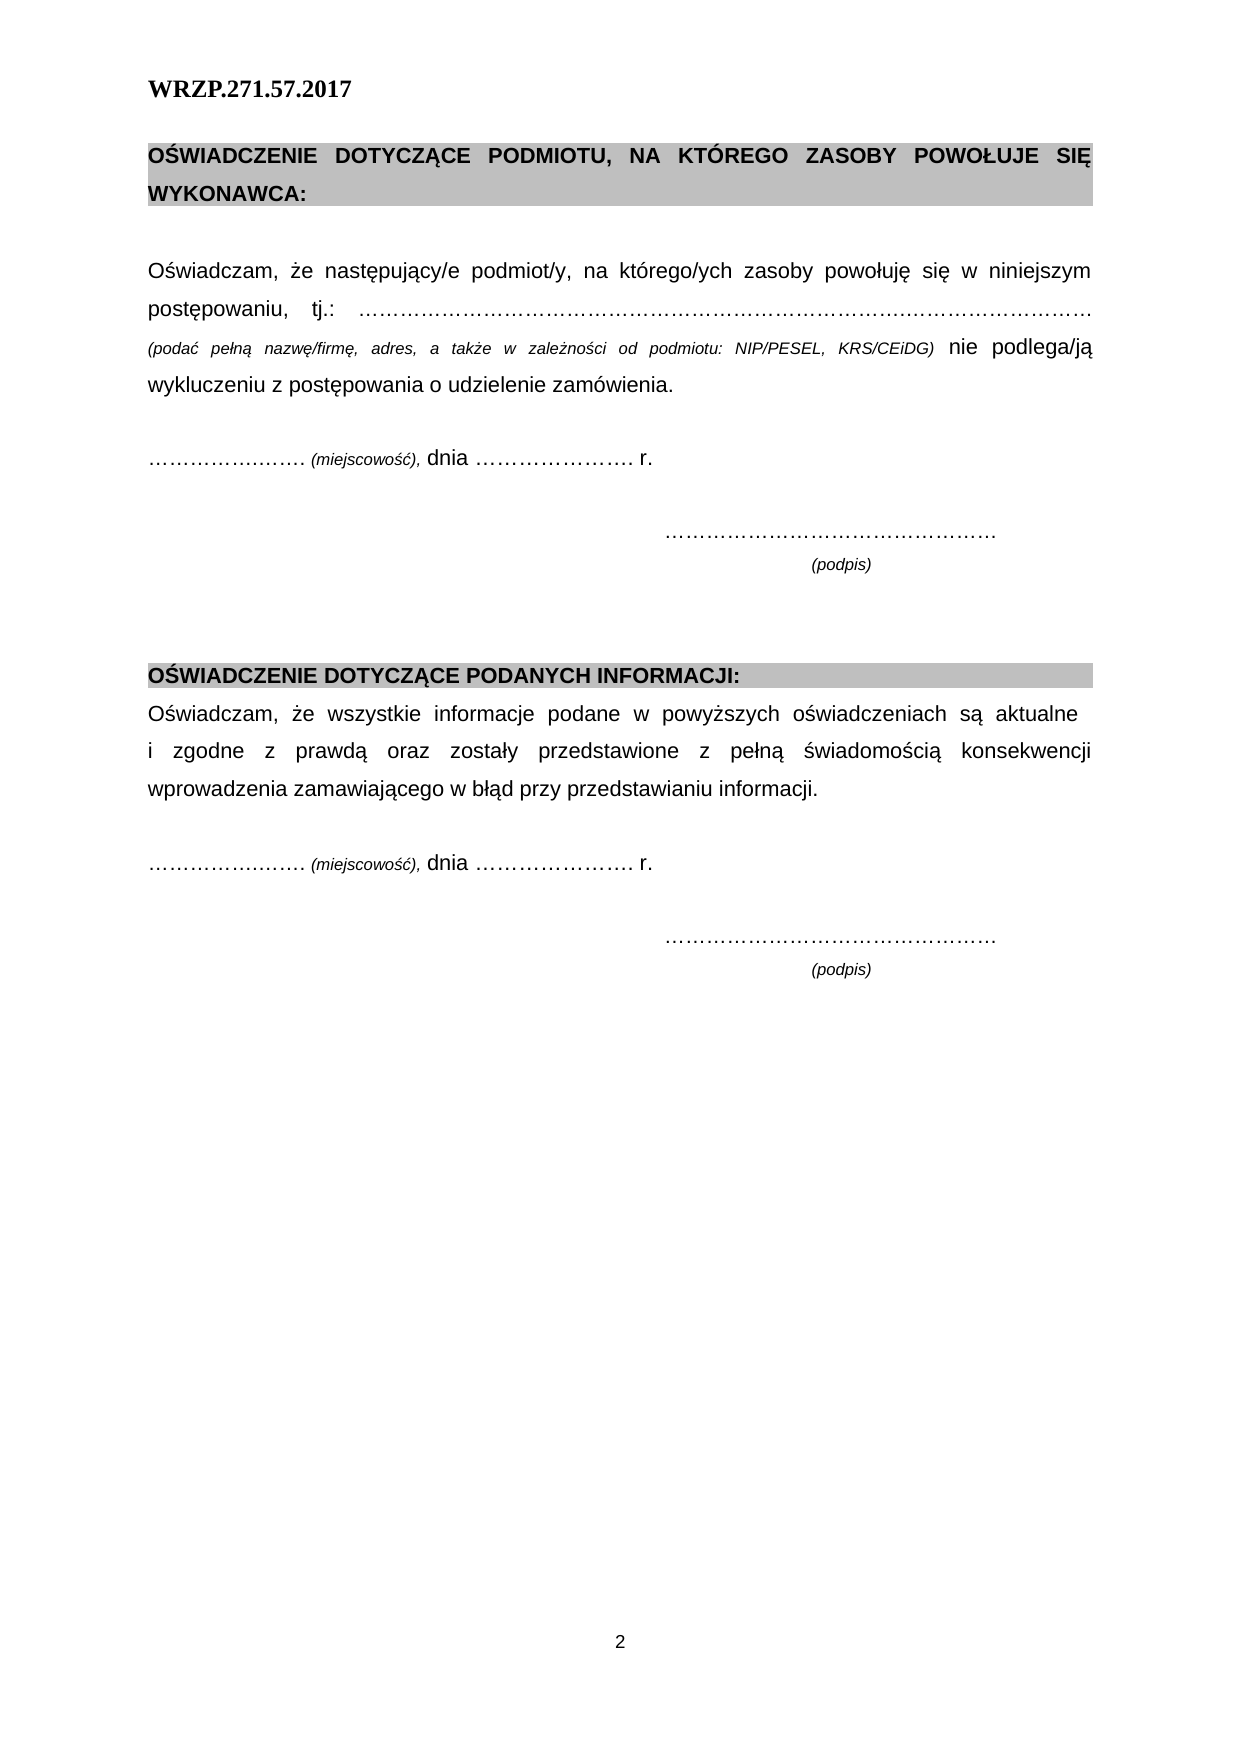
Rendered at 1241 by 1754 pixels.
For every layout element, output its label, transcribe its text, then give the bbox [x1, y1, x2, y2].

text …………….……. (miejscowość), dnia …………………. r. [148, 850, 1093, 875]
text (podpis) [738, 555, 1093, 574]
text …………….……. (miejscowość), dnia …………………. r. [148, 445, 1093, 470]
text (podpis) [738, 959, 1093, 979]
text ………………………………………… [148, 519, 1093, 543]
text ………………………………………… [148, 923, 1093, 947]
text OŚWIADCZENIE DOTYCZĄCE PODANYCH INFORMACJI: [148, 663, 1093, 688]
text OŚWIADCZENIE DOTYCZĄCE PODMIOTU, NA KTÓREGO ZASOBY POWOŁUJE SIĘ WYKONAWCA: [148, 143, 1093, 206]
text Oświadczam, że wszystkie informacje podane w powyższych oświadczeniach są aktualne i zgodne z prawdą oraz zostały przedstawione z pełną świadomością konsekwencji wprowadzenia zamawiającego w błąd przy przedstawianiu informacji. [148, 700, 1093, 801]
text Oświadczam, że następujący/e podmiot/y, na którego/ych zasoby powołuję się w niniejszym postępowaniu, tj.: …………………………………………………………………….……………………… (podać pełną nazwę/firmę, adres, a także w zależności od podmiotu: NIP/PESEL, KRS/CEiDG) nie podlega/ją wykluczeniu z postępowania o udzielenie zamówienia. [148, 258, 1093, 397]
